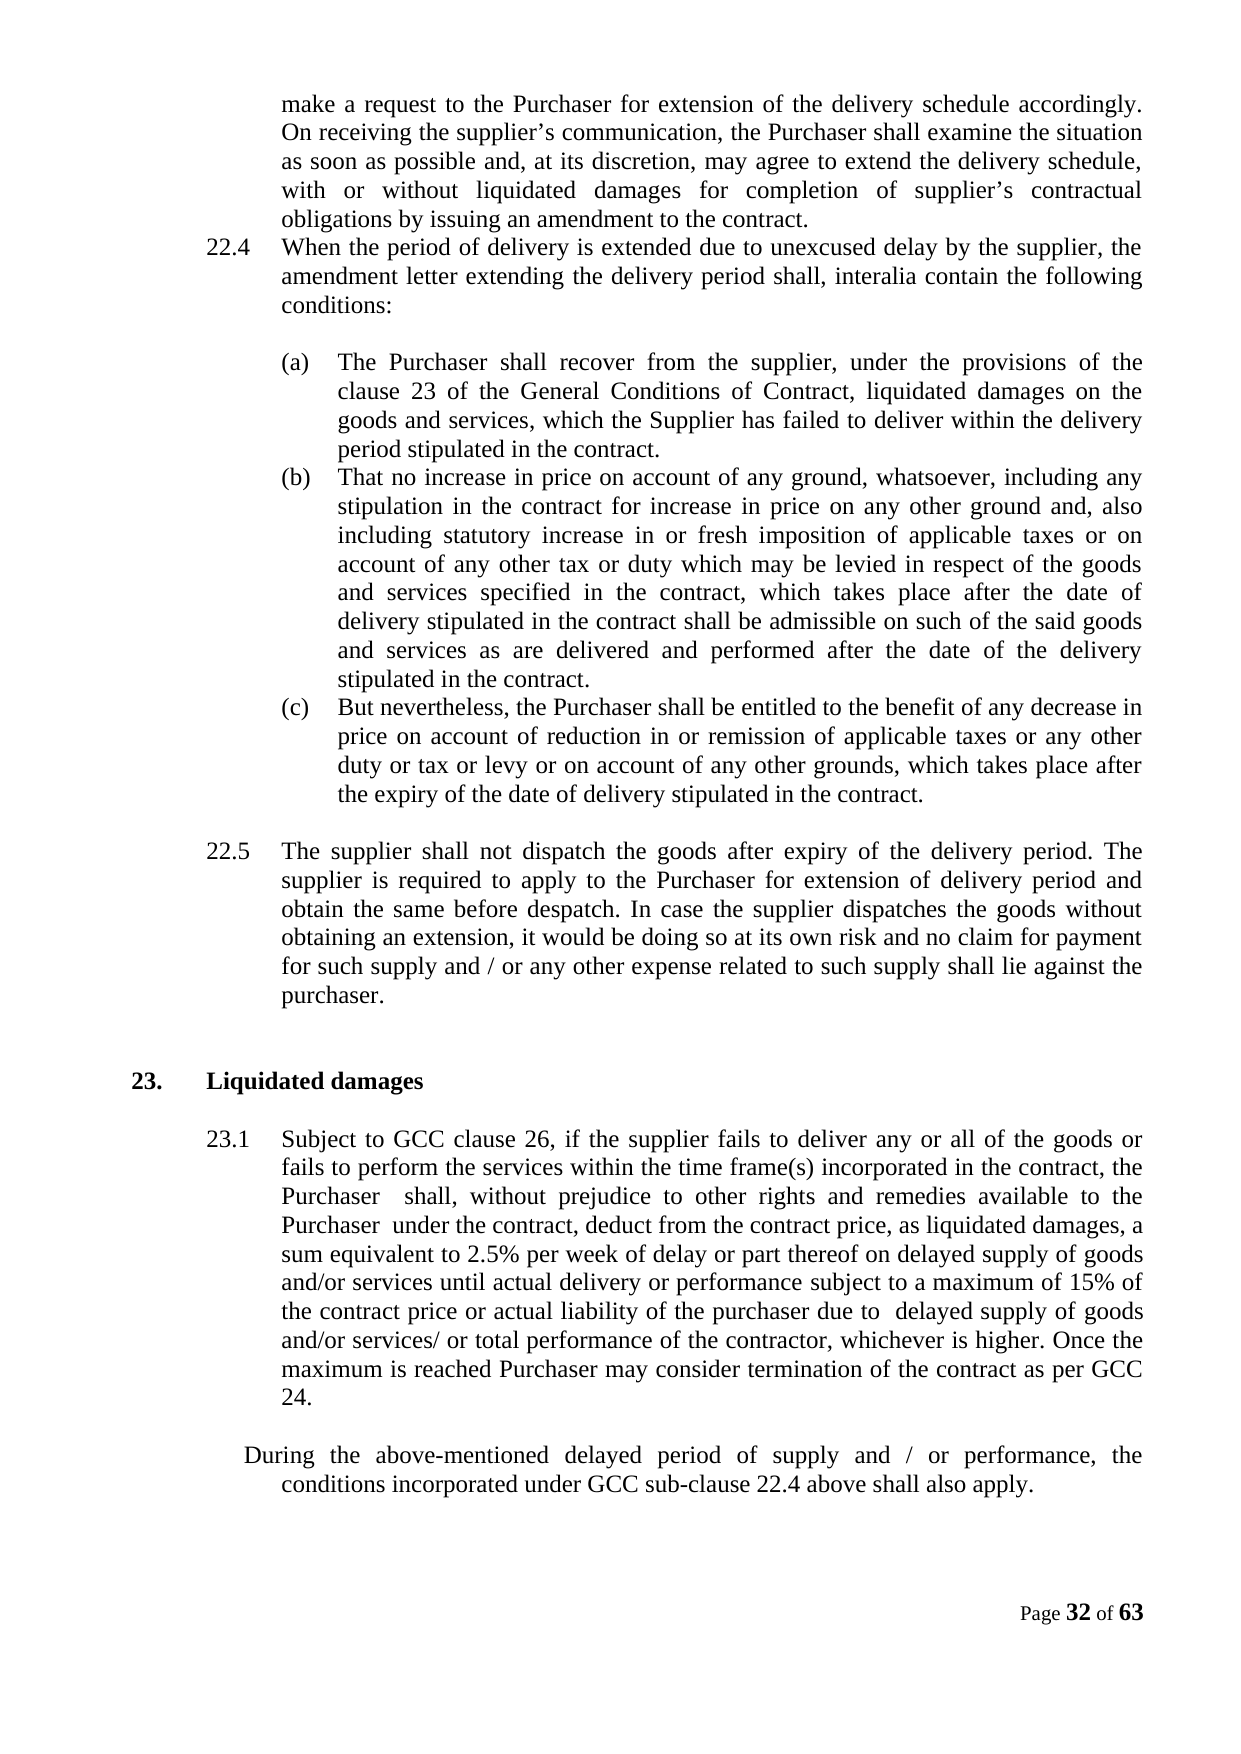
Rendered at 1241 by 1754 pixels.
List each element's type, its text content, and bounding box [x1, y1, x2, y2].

text (a) The Purchaser shall recover from the supplier, under the provisions of the clause 23 of the General Conditions of Contract, liquidated damages on the goods and services, which the Supplier has failed to deliver within the delivery period stipulated in the contract. [281, 347, 1143, 462]
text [206, 89, 1143, 232]
text (c) But nevertheless, the Purchaser shall be entitled to the benefit of any decrease in price on account of reduction in or remission of applicable taxes or any other duty or tax or levy or on account of any other grounds, which takes place after the expiry of the date of delivery stipulated in the contract. [281, 692, 1143, 807]
text During the above-mentioned delayed period of supply and / or performance, the conditions incorporated under GCC sub-clause 22.4 above shall also apply. [244, 1440, 1143, 1497]
text 22.4 When the period of delivery is extended due to unexcused delay by the supplier, the amendment letter extending the delivery period shall, interalia contain the following conditions: [206, 232, 1143, 319]
text 23. Liquidated damages [131, 1066, 1143, 1095]
text (b) That no increase in price on account of any ground, whatsoever, including any stipulation in the contract for increase in price on any other ground and, also including statutory increase in or fresh imposition of applicable taxes or on account of any other tax or duty which may be levied in respect of the goods and services specified in the contract, which takes place after the date of delivery stipulated in the contract shall be admissible on such of the said goods and services as are delivered and performed after the date of the delivery stipulated in the contract. [281, 462, 1143, 692]
text 23.1 Subject to GCC clause 26, if the supplier fails to deliver any or all of the goods or fails to perform the services within the time frame(s) incorporated in the contract, the Purchaser shall, without prejudice to other rights and remedies available to the Purchaser under the contract, deduct from the contract price, as liquidated damages, a sum equivalent to 2.5% per week of delay or part thereof on delayed supply of goods and/or services until actual delivery or performance subject to a maximum of 15% of the contract price or actual liability of the purchaser due to delayed supply of goods and/or services/ or total performance of the contractor, whichever is higher. Once the maximum is reached Purchaser may consider termination of the contract as per GCC 24. [206, 1124, 1143, 1411]
text 22.5 The supplier shall not dispatch the goods after expiry of the delivery period. The supplier is required to apply to the Purchaser for extension of delivery period and obtain the same before despatch. In case the supplier dispatches the goods without obtaining an extension, it would be doing so at its own risk and no claim for payment for such supply and / or any other expense related to such supply shall lie against the purchaser. [206, 836, 1143, 1009]
